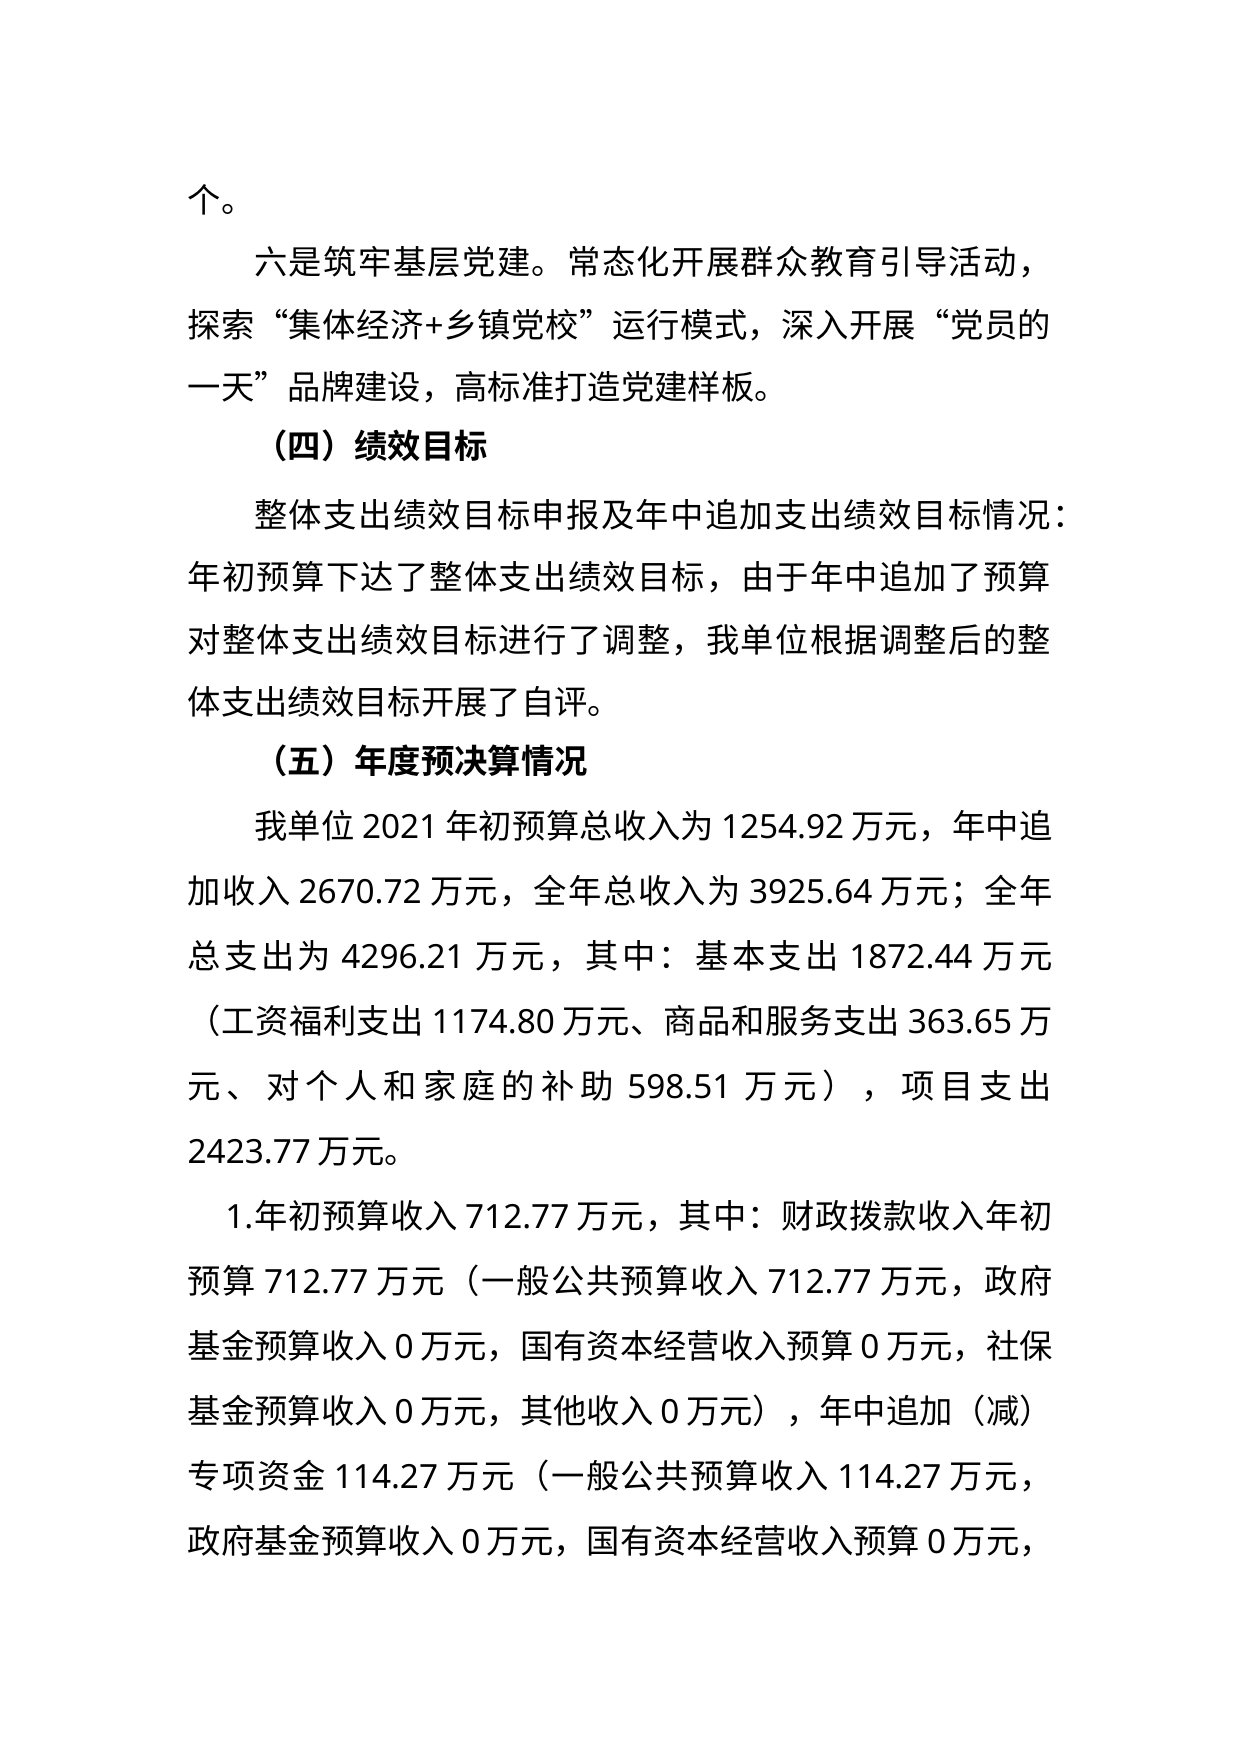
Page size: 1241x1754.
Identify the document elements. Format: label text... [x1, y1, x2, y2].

text 整体支出绩效目标申报及年中追加支出绩效目标情况：年初预算下达了整体支出绩效目标，由于年中追加了预算，对整体支出绩效目标进行了调整，我单位根据调整后的整体支出绩效目标开展了自评。 [187, 477, 1053, 727]
text （四）绩效目标 [187, 412, 1053, 477]
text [187, 162, 1053, 224]
text （五）年度预决算情况 [187, 727, 1053, 792]
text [187, 792, 1053, 1572]
text 六是筑牢基层党建。常态化开展群众教育引导活动，探索“集体经济+乡镇党校”运行模式，深入开展“党员的一天”品牌建设，高标准打造党建样板。 [187, 224, 1053, 412]
